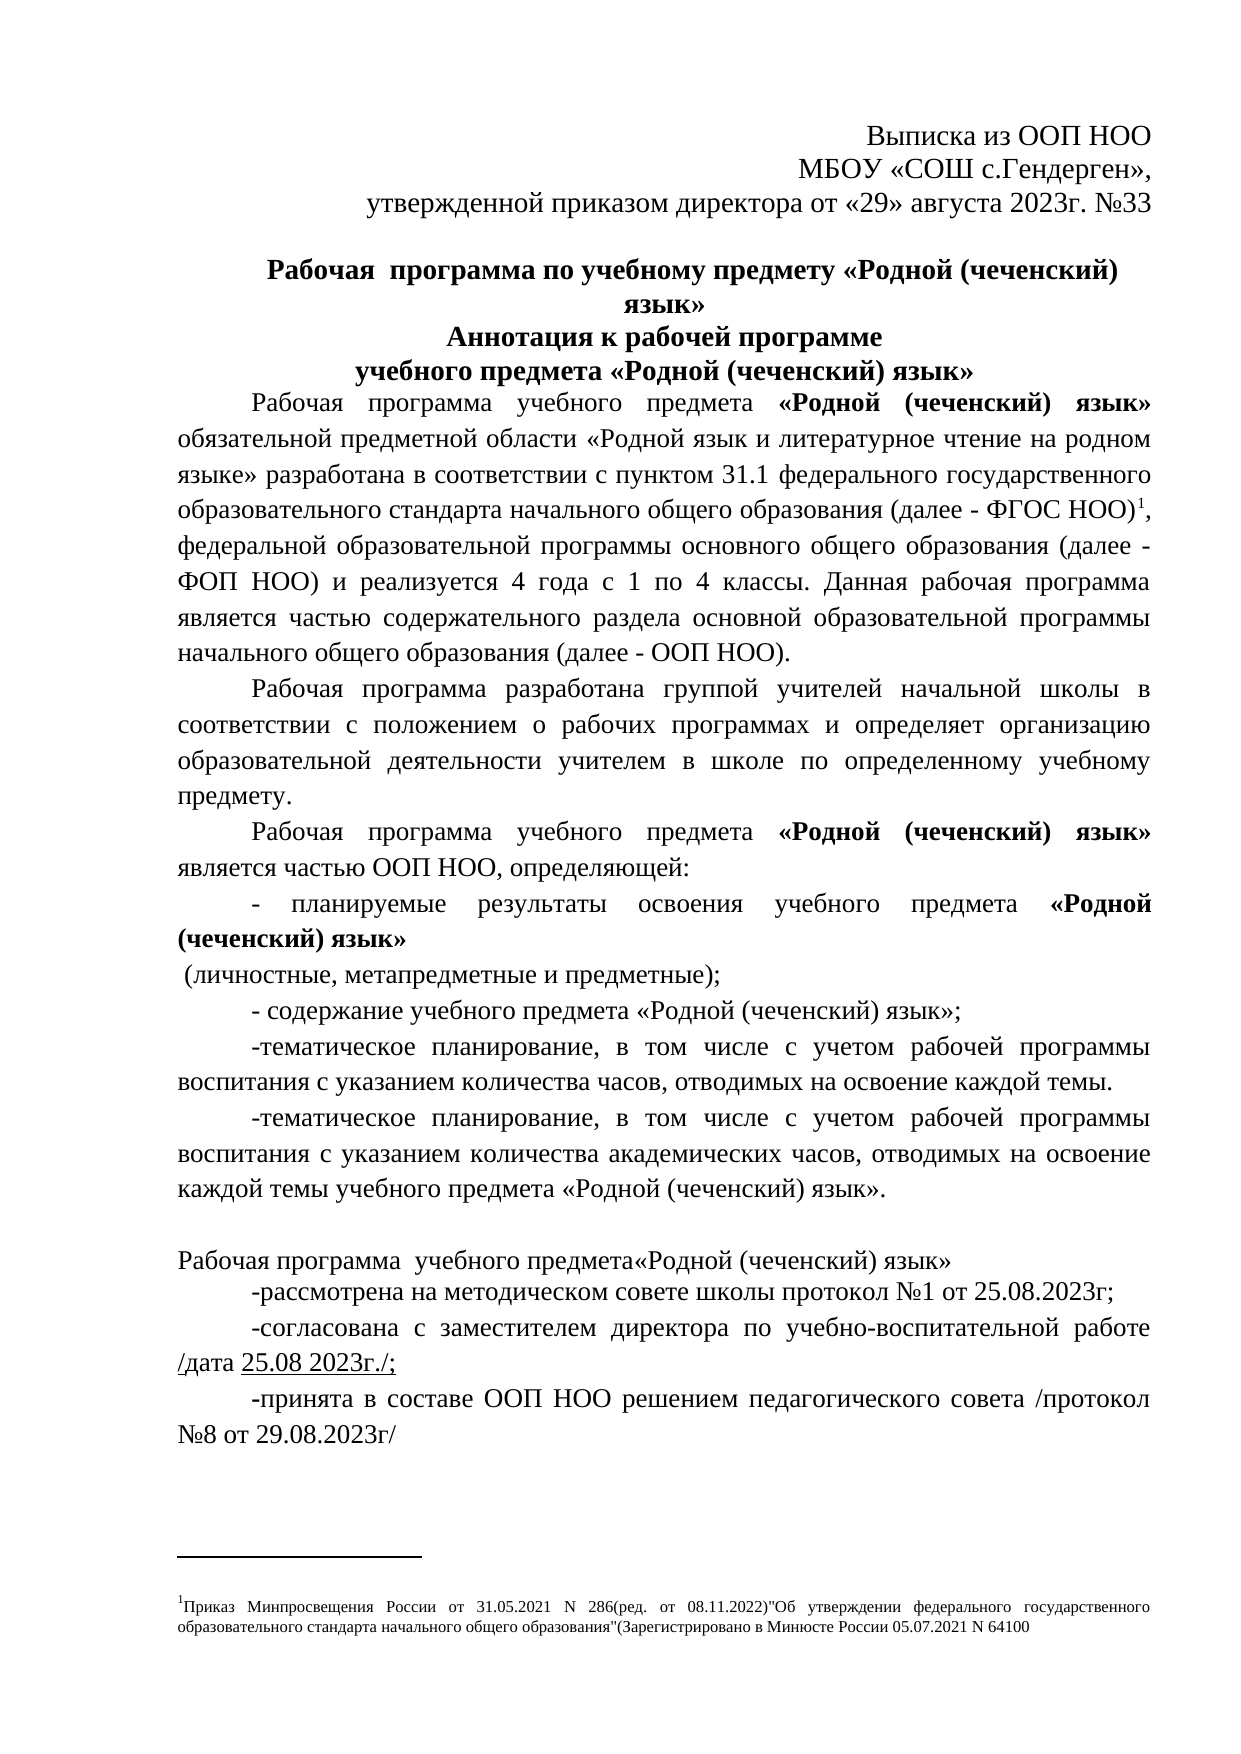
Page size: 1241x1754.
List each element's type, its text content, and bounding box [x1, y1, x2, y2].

text - содержание учебного предмета «Родной (чеченский) язык»; [177, 994, 1152, 1025]
text - планируемые результаты освоения учебного предмета «Родной (чеченский) язык» [177, 887, 1152, 953]
text Рабочая программа по учебному предмету «Родной (чеченский) язык» [177, 252, 1152, 319]
text утвержденной приказом директора от «29» августа 2023г. №33 [177, 185, 1152, 219]
text Рабочая программа разработана группой учителей начальной школы в соответствии с положением о рабочих программах и определяет организацию образовательной деятельности учителем в школе по определенному учебному предмету. [177, 672, 1152, 811]
text (личностные, метапредметные и предметные); [177, 958, 1152, 989]
text -принята в составе ООП НОО решением педагогического совета /протокол №8 от 29.08.2023г/ [177, 1382, 1152, 1449]
text Выписка из ООП НОО [177, 118, 1152, 152]
text Рабочая программа учебного предмета «Родной (чеченский) язык» является частью ООП НОО, определяющей: [177, 815, 1152, 882]
text -согласована с заместителем директора по учебно-воспитательной работе /дата 25.08 2023г./; [177, 1311, 1152, 1378]
text -тематическое планирование, в том числе с учетом рабочей программы воспитания с указанием количества академических часов, отводимых на освоение каждой темы учебного предмета «Родной (чеченский) язык». [177, 1101, 1152, 1204]
text МБОУ «СОШ с.Гендерген», [177, 152, 1152, 185]
text Аннотация к рабочей программе [177, 319, 1152, 353]
text Рабочая программа учебного предмета «Родной (чеченский) язык» обязательной предметной области «Родной язык и литературное чтение на родном языке» разработана в соответствии с пунктом 31.1 федерального государственного образовательного стандарта начального общего образования (далее - ФГОС НОО), федеральной образовательной программы основного общего образования (далее - ФОП НОО) и реализуется 4 года с 1 по 4 классы. Данная рабочая программа является частью содержательного раздела основной образовательной программы начального общего образования (далее - ООП НОО). [177, 386, 1152, 668]
text учебного предмета «Родной (чеченский) язык» [177, 353, 1152, 386]
text -рассмотрена на методическом совете школы протокол №1 от 25.08.2023г; [177, 1275, 1152, 1306]
text Рабочая программа учебного предмета«Родной (чеченский) язык» [177, 1244, 1152, 1275]
text -тематическое планирование, в том числе с учетом рабочей программы воспитания с указанием количества часов, отводимых на освоение каждой темы. [177, 1029, 1152, 1096]
